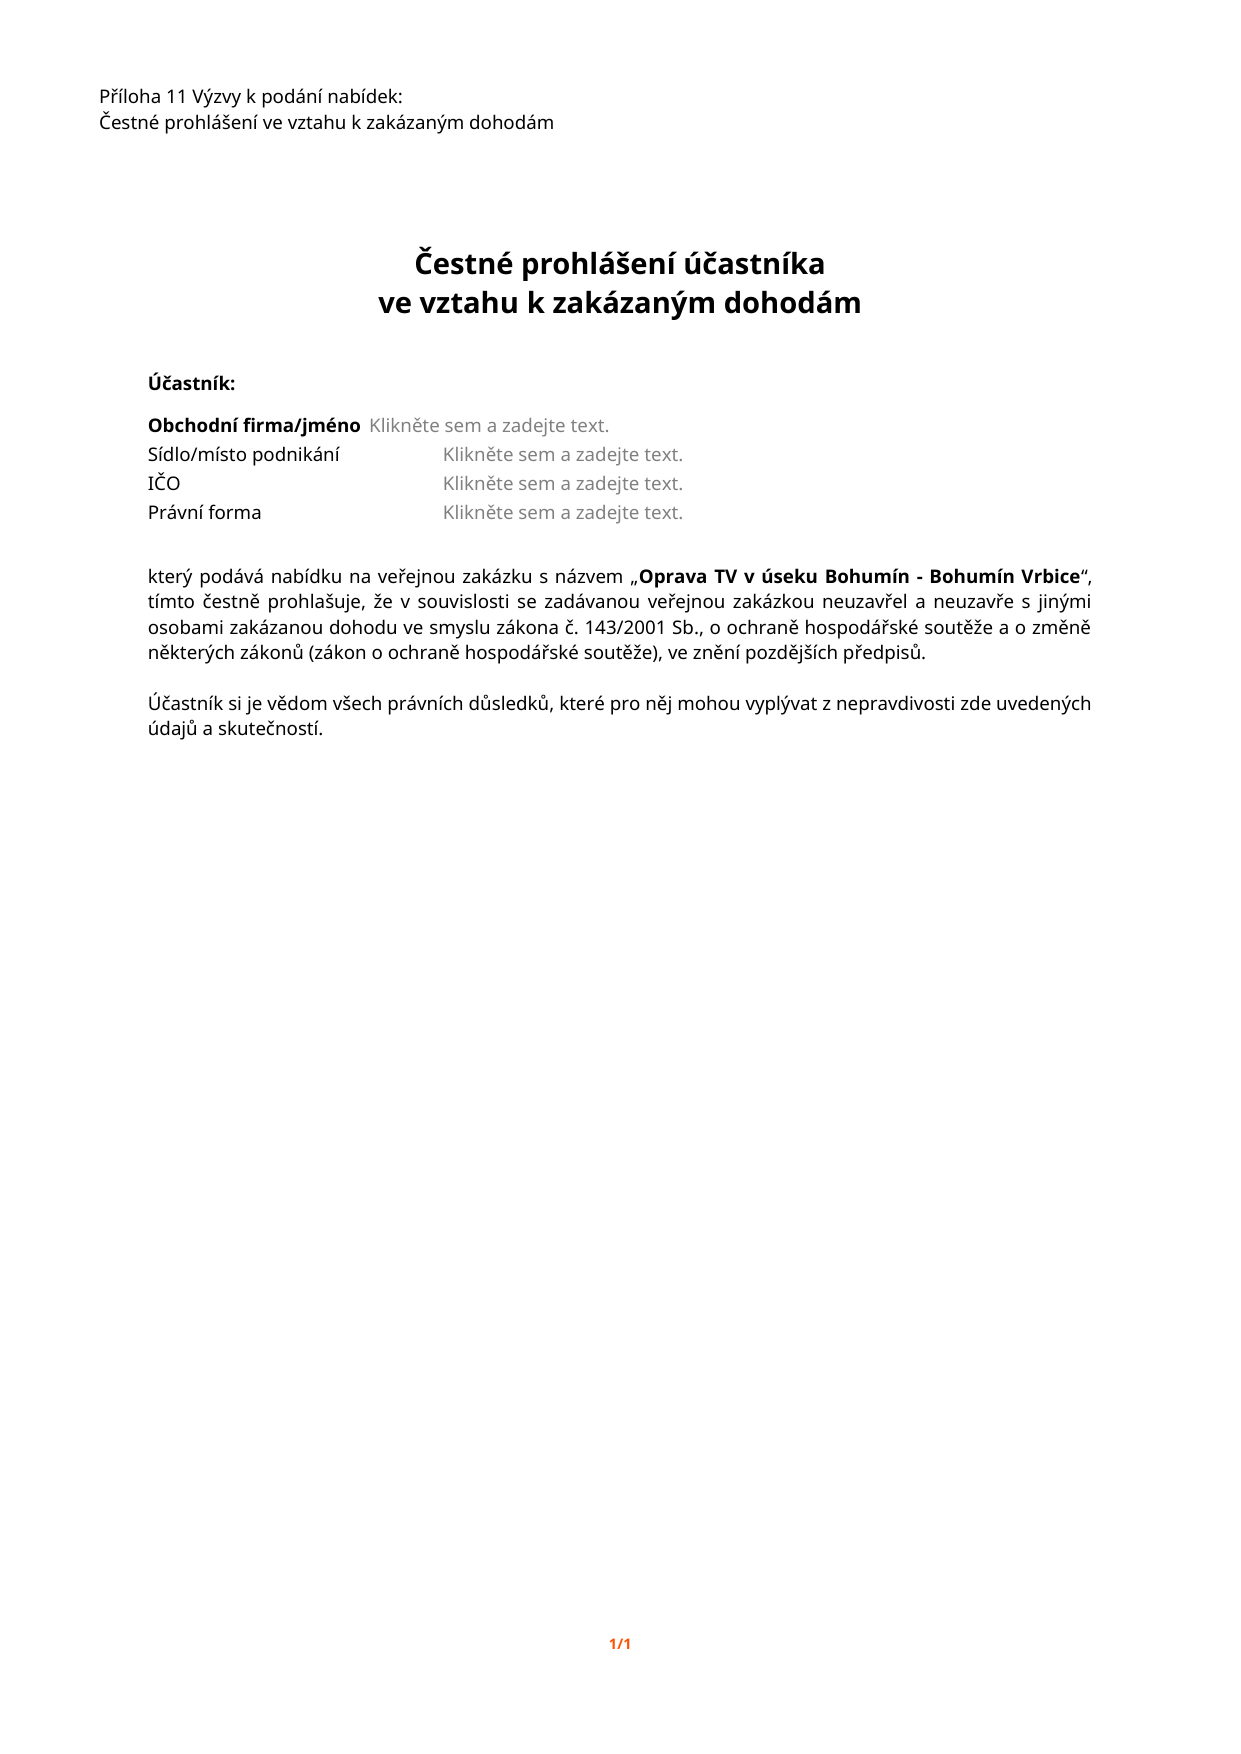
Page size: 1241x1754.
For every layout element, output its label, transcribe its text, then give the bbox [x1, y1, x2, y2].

text Účastník: [148, 366, 1093, 397]
text který podává nabídku na veřejnou zakázku s názvem „Oprava TV v úseku Bohumín - Bohumín Vrbice“, tímto čestně prohlašuje, že v souvislosti se zadávanou veřejnou zakázkou neuzavřel a neuzavře s jinými osobami zakázanou dohodu ve smyslu zákona č. 143/2001 Sb., o ochraně hospodářské soutěže a o změně některých zákonů (zákon o ochraně hospodářské soutěže), ve znění pozdějších předpisů. [148, 563, 1093, 665]
text Sídlo/místo podnikání [148, 438, 1093, 467]
title ve vztahu k zakázaným dohodám [148, 283, 1093, 322]
text IČO [148, 467, 1093, 496]
text Právní forma [148, 496, 1093, 525]
text Účastník si je vědom všech právních důsledků, které pro něj mohou vyplývat z nepravdivosti zde uvedených údajů a skutečností. [148, 690, 1093, 741]
title Čestné prohlášení účastníka [148, 243, 1093, 283]
text Obchodní firma/jméno [148, 409, 1093, 438]
